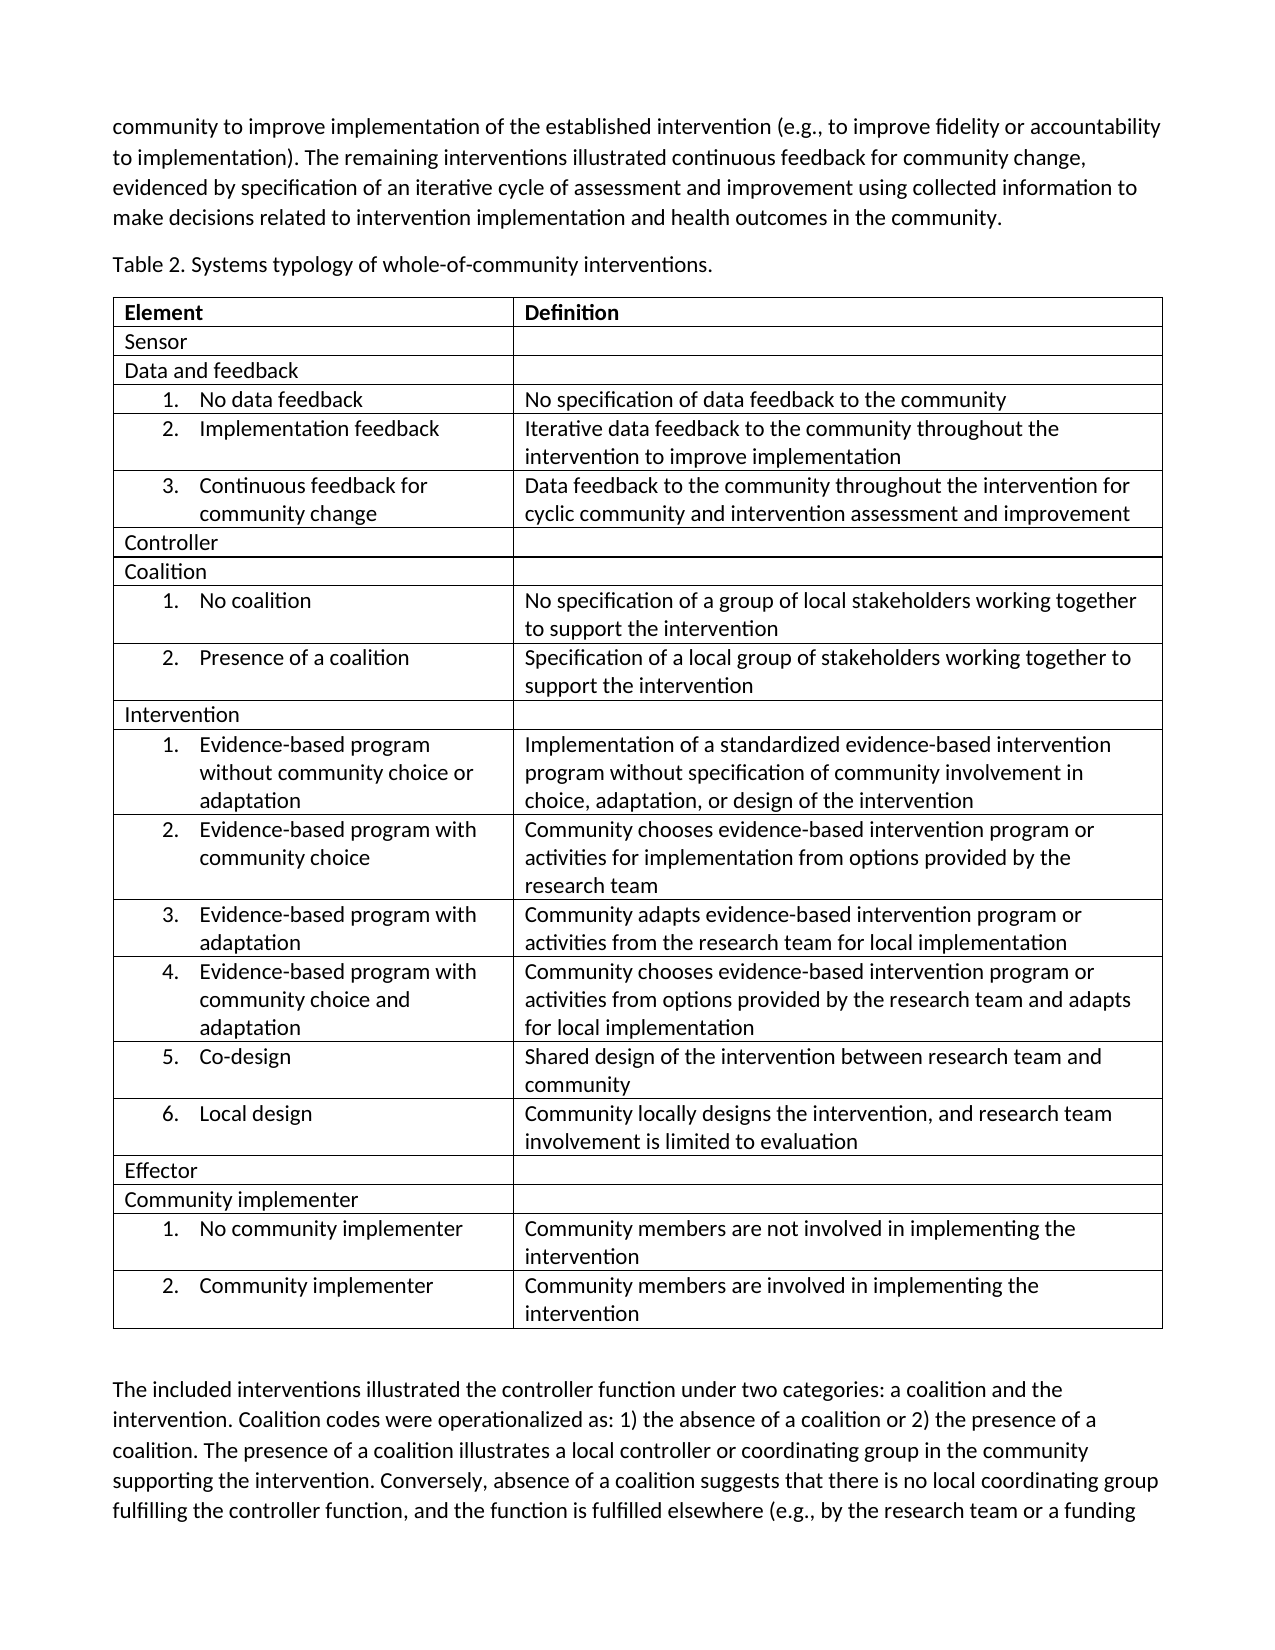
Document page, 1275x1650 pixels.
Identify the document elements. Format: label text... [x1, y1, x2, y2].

table_cell Community adapts evidence-based intervention program or activities from the research team for local implementation [514, 900, 1162, 956]
table_cell [514, 1185, 1162, 1213]
table_cell Iterative data feedback to the community throughout the intervention to improve implementation [514, 414, 1162, 470]
table_cell No specification of data feedback to the community [514, 385, 1162, 413]
table_cell Evidence-based program with community choice and adaptation [114, 957, 513, 1041]
table_cell Continuous feedback for community change [114, 471, 513, 527]
table_cell Community chooses evidence-based intervention program or activities for implementation from options provided by the research team [514, 815, 1162, 899]
table_cell Intervention [114, 701, 513, 729]
table_cell Shared design of the intervention between research team and community [514, 1042, 1162, 1098]
table_cell [514, 1156, 1162, 1184]
table_cell Coalition [114, 558, 513, 585]
table_cell [514, 528, 1162, 556]
table_cell Implementation feedback [114, 414, 513, 470]
table_cell Presence of a coalition [114, 644, 513, 699]
table_cell Data and feedback [114, 356, 513, 384]
table_cell Specification of a local group of stakeholders working together to support the intervention [514, 644, 1162, 699]
table_cell Effector [114, 1156, 513, 1184]
table_cell [514, 558, 1162, 585]
table_cell No data feedback [114, 385, 513, 413]
table_cell [514, 701, 1162, 729]
table_cell No specification of a group of local stakeholders working together to support the intervention [514, 586, 1162, 642]
table_cell No coalition [114, 586, 513, 642]
table_header Element [114, 298, 513, 326]
table_cell Implementation of a standardized evidence-based intervention program without specification of community involvement in choice, adaptation, or design of the intervention [514, 730, 1162, 814]
table_cell Community implementer [114, 1271, 513, 1327]
table_cell Community chooses evidence-based intervention program or activities from options provided by the research team and adapts for local implementation [514, 957, 1162, 1041]
text Table 2. Systems typology of whole-of-community interventions. [112, 250, 1162, 278]
table_cell Evidence-based program without community choice or adaptation [114, 730, 513, 814]
table_cell Community members are involved in implementing the intervention [514, 1271, 1162, 1327]
table_cell Community members are not involved in implementing the intervention [514, 1214, 1162, 1270]
table_cell Evidence-based program with adaptation [114, 900, 513, 956]
table_cell [514, 327, 1162, 355]
table_cell Evidence-based program with community choice [114, 815, 513, 899]
table_cell Controller [114, 528, 513, 556]
table_cell [514, 356, 1162, 384]
table_cell No community implementer [114, 1214, 513, 1270]
table_cell Data feedback to the community throughout the intervention for cyclic community and intervention assessment and improvement [514, 471, 1162, 527]
table_cell Local design [114, 1099, 513, 1155]
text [112, 112, 1162, 231]
table_cell Community locally designs the intervention, and research team involvement is limited to evaluation [514, 1099, 1162, 1155]
table_cell Co-design [114, 1042, 513, 1098]
table_cell Sensor [114, 327, 513, 355]
table_cell Community implementer [114, 1185, 513, 1213]
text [112, 1375, 1162, 1524]
table_header Definition [514, 298, 1162, 326]
